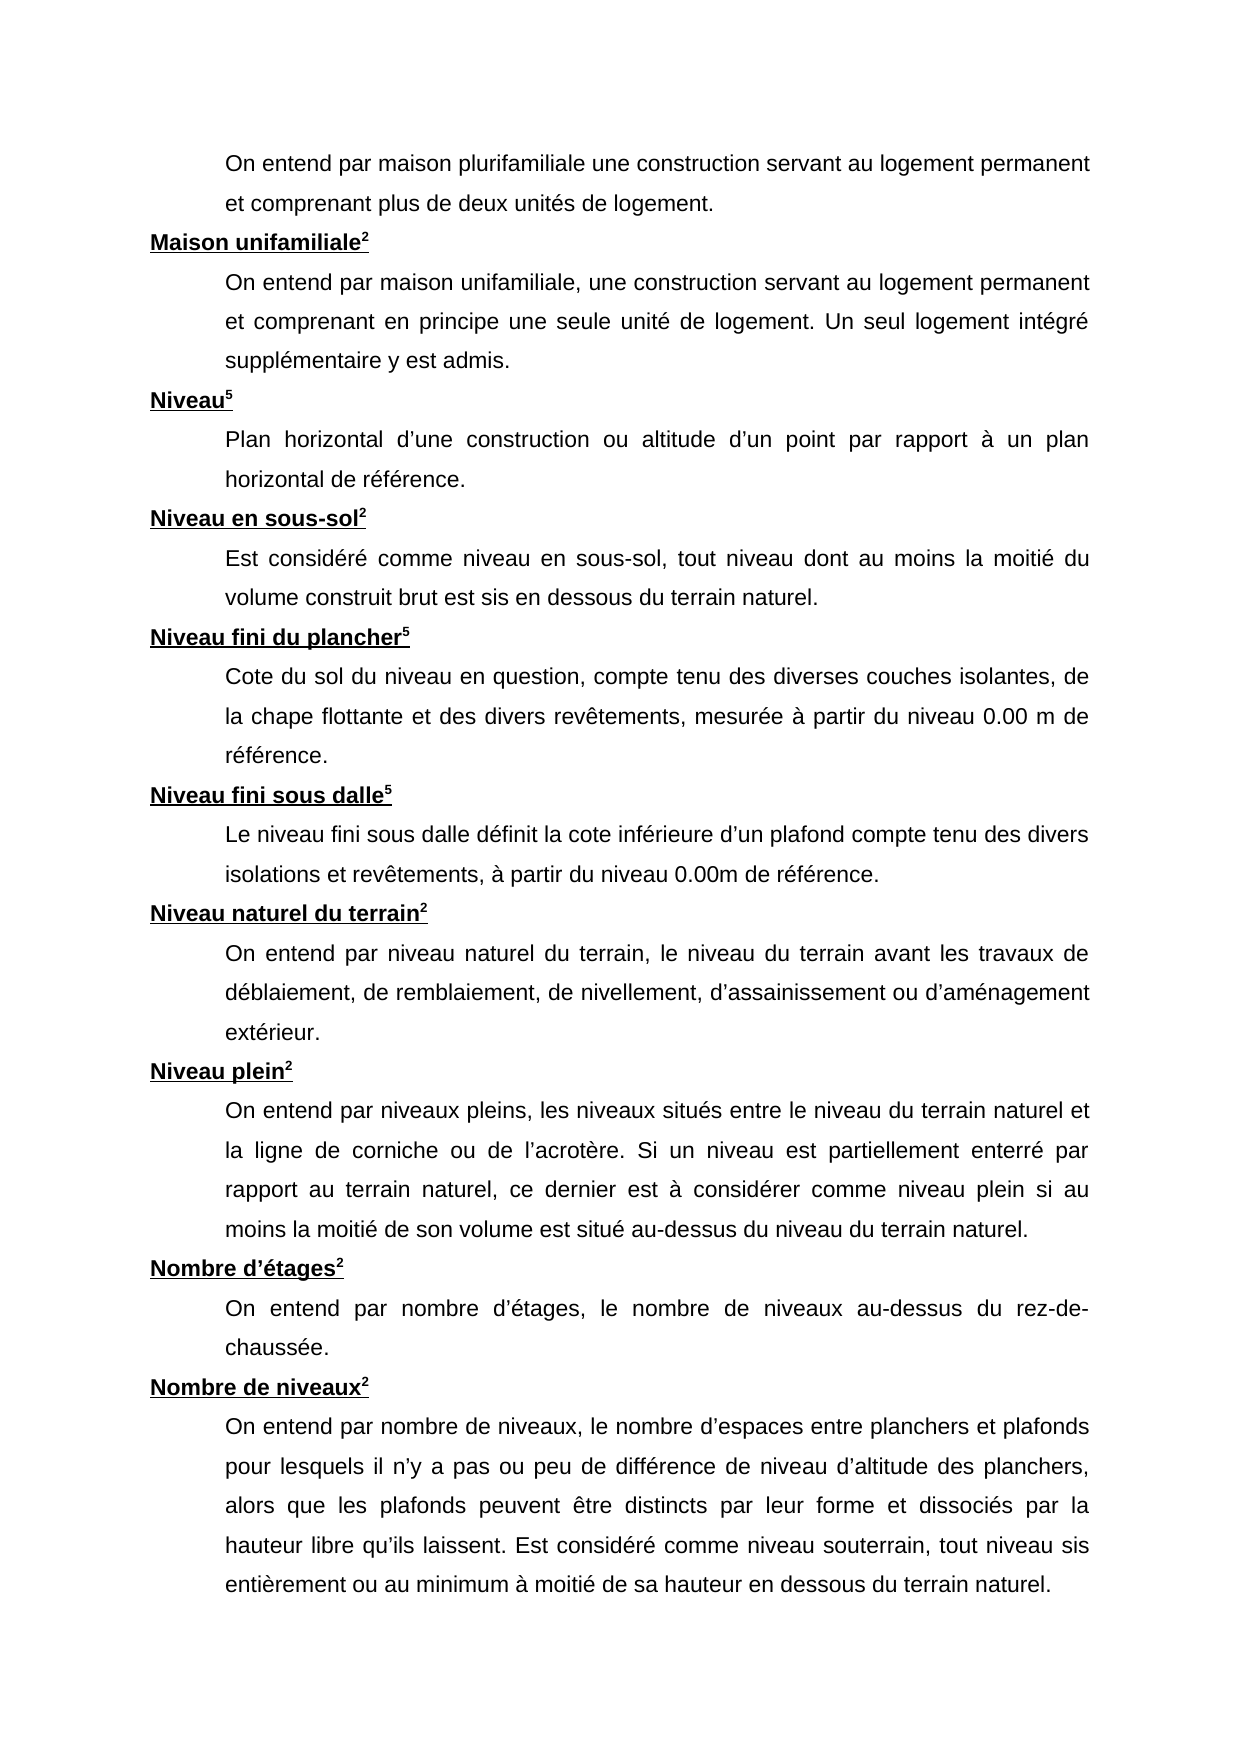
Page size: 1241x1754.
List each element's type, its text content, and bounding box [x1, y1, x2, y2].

text Nombre de niveaux2 [150, 1374, 1090, 1400]
text Niveau5 [150, 387, 1090, 413]
text Est considéré comme niveau en sous-sol, tout niveau dont au moins la moitié du volume construit brut est sis en dessous du terrain naturel. [225, 545, 1090, 611]
text On entend par niveau naturel du terrain, le niveau du terrain avant les travaux de déblaiement, de remblaiement, de nivellement, d’assainissement ou d’aménagement extérieur. [225, 939, 1090, 1045]
text Niveau en sous-sol2 [150, 505, 1090, 532]
text On entend par maison unifamiliale, une construction servant au logement permanent et comprenant en principe une seule unité de logement. Un seul logement intégré supplémentaire y est admis. [225, 268, 1090, 374]
text On entend par maison plurifamiliale une construction servant au logement permanent et comprenant plus de deux unités de logement. [225, 150, 1090, 216]
text Niveau fini du plancher5 [150, 624, 1090, 650]
text Plan horizontal d’une construction ou altitude d’un point par rapport à un plan horizontal de référence. [225, 426, 1090, 492]
text On entend par nombre de niveaux, le nombre d’espaces entre planchers et plafonds pour lesquels il n’y a pas ou peu de différence de niveau d’altitude des planchers, alors que les plafonds peuvent être distincts par leur forme et dissociés par la hauteur libre qu’ils laissent. Est considéré comme niveau souterrain, tout niveau sis entièrement ou au minimum à moitié de sa hauteur en dessous du terrain naturel. [225, 1413, 1090, 1598]
text On entend par niveaux pleins, les niveaux situés entre le niveau du terrain naturel et la ligne de corniche ou de l’acrotère. Si un niveau est partiellement enterré par rapport au terrain naturel, ce dernier est à considérer comme niveau plein si au moins la moitié de son volume est situé au-dessus du niveau du terrain naturel. [225, 1097, 1090, 1242]
text Le niveau fini sous dalle définit la cote inférieure d’un plafond compte tenu des divers isolations et revêtements, à partir du niveau 0.00m de référence. [225, 821, 1090, 887]
text Nombre d’étages2 [150, 1255, 1090, 1282]
text On entend par nombre d’étages, le nombre de niveaux au-dessus du rez-de-chaussée. [225, 1295, 1090, 1361]
text Maison unifamiliale2 [150, 229, 1090, 255]
text Niveau plein2 [150, 1058, 1090, 1084]
text Niveau fini sous dalle5 [150, 782, 1090, 808]
text Niveau naturel du terrain2 [150, 900, 1090, 926]
text Cote du sol du niveau en question, compte tenu des diverses couches isolantes, de la chape flottante et des divers revêtements, mesurée à partir du niveau 0.00 m de référence. [225, 663, 1090, 768]
